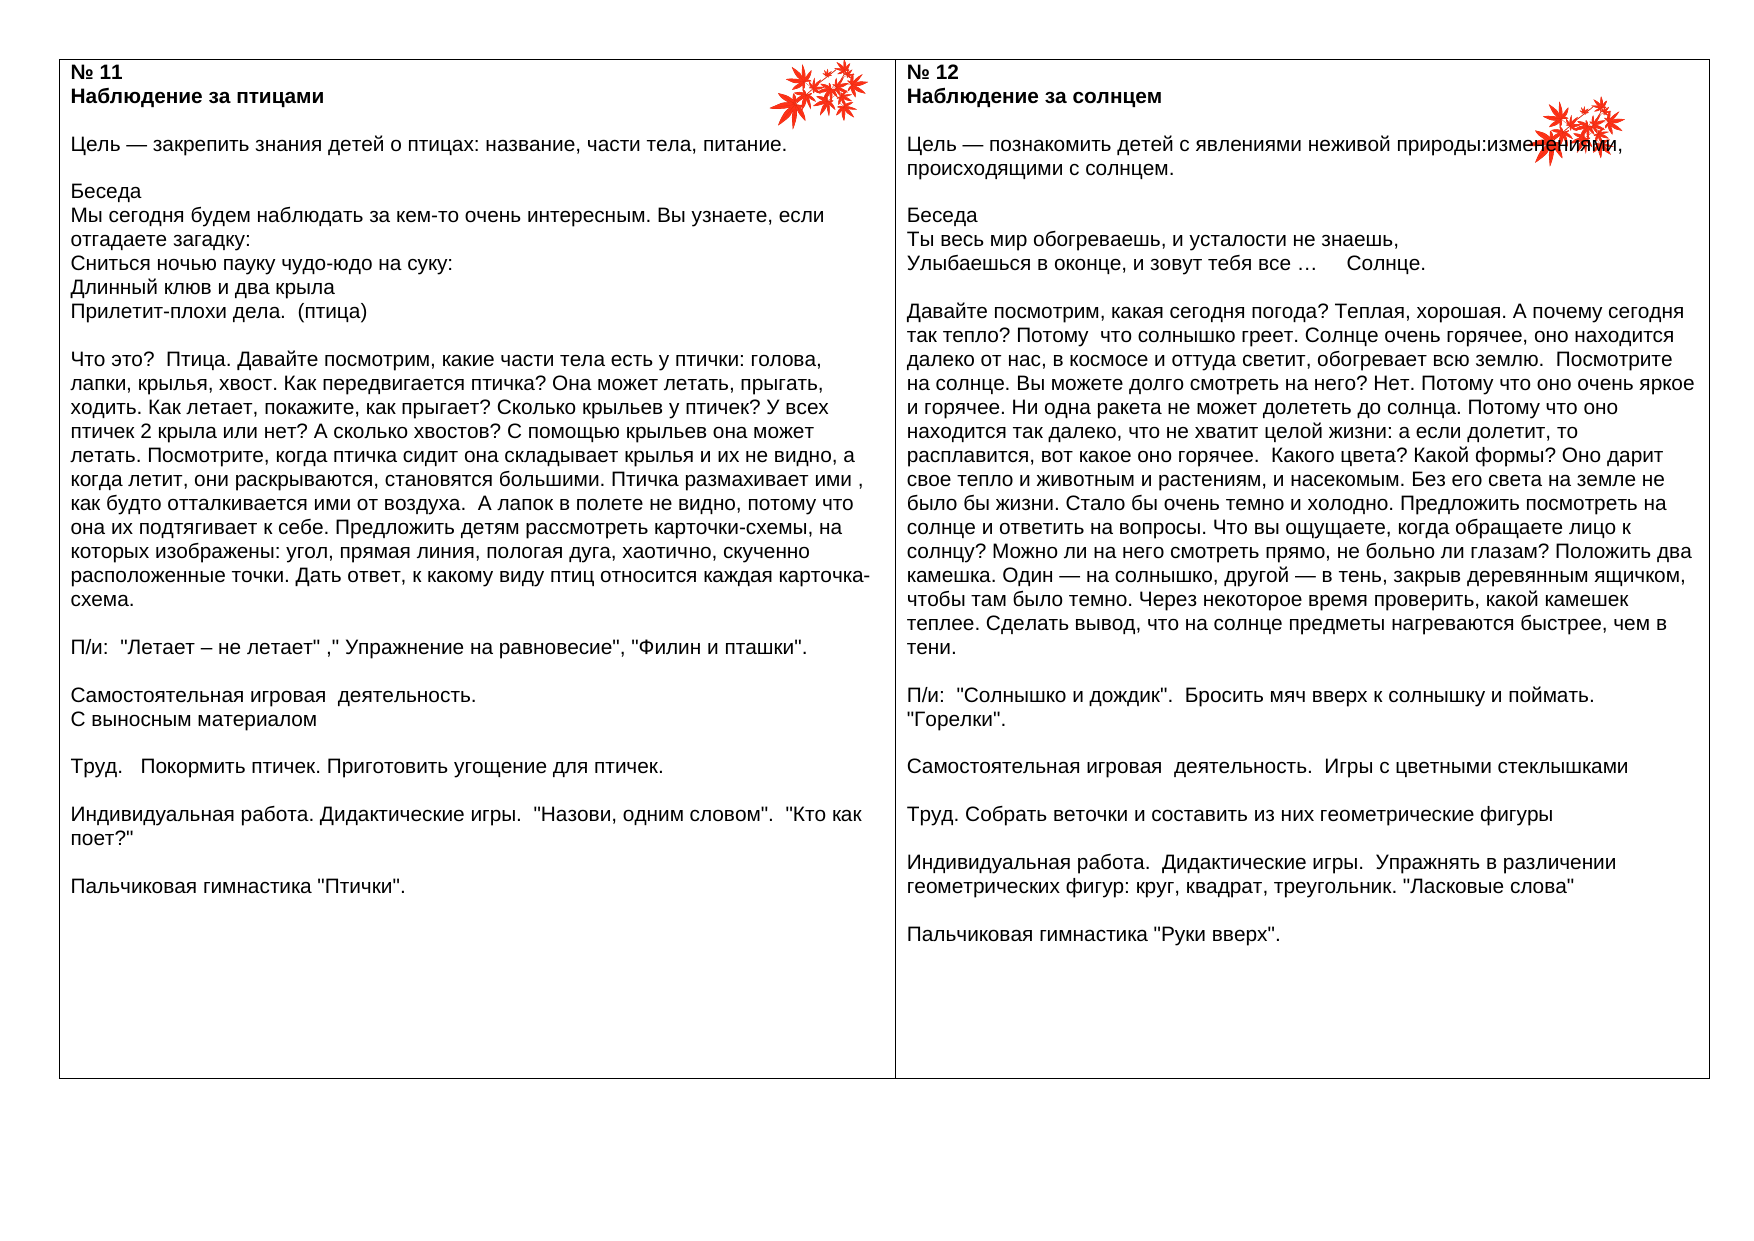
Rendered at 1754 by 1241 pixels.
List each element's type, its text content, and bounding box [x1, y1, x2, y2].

table_cell № 11 Наблюдение за птицами Цель — закрепить знания детей о птицах: название, части тела, питание. Беседа Мы сегодня будем наблюдать за кем-то очень интересным. Вы узнаете, если отгадаете загадку: Сниться ночью пауку чудо-юдо на суку: Длинный клюв и два крыла Прилетит-плохи дела. (птица) Что это? Птица. Давайте посмотрим, какие части тела есть у птички: голова, лапки, крылья, хвост. Как передвигается птичка? Она может летать, прыгать, ходить. Как летает, покажите, как прыгает? Сколько крыльев у птичек? У всех птичек 2 крыла или нет? А сколько хвостов? С помощью крыльев она может летать. Посмотрите, когда птичка сидит она складывает крылья и их не видно, а когда летит, они раскрываются, становятся большими. Птичка размахивает ими , как будто отталкивается ими от воздуха. А лапок в полете не видно, потому что она их подтягивает к себе. Предложить детям рассмотреть карточки-схемы, на которых изображены: угол, прямая линия, пологая дуга, хаотично, скученно расположенные точки. Дать ответ, к какому виду птиц относится каждая карточка-схема. П/и: "Летает – не летает" ," Упражнение на равновесие", "Филин и пташки". Самостоятельная игровая деятельность. С выносным материалом Труд. Покормить птичек. Приготовить угощение для птичек. Индивидуальная работа. Дидактические игры. "Назови, одним словом". "Кто как поет?" Пальчиковая гимнастика "Птички". [60, 60, 895, 1078]
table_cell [896, 60, 1709, 1078]
